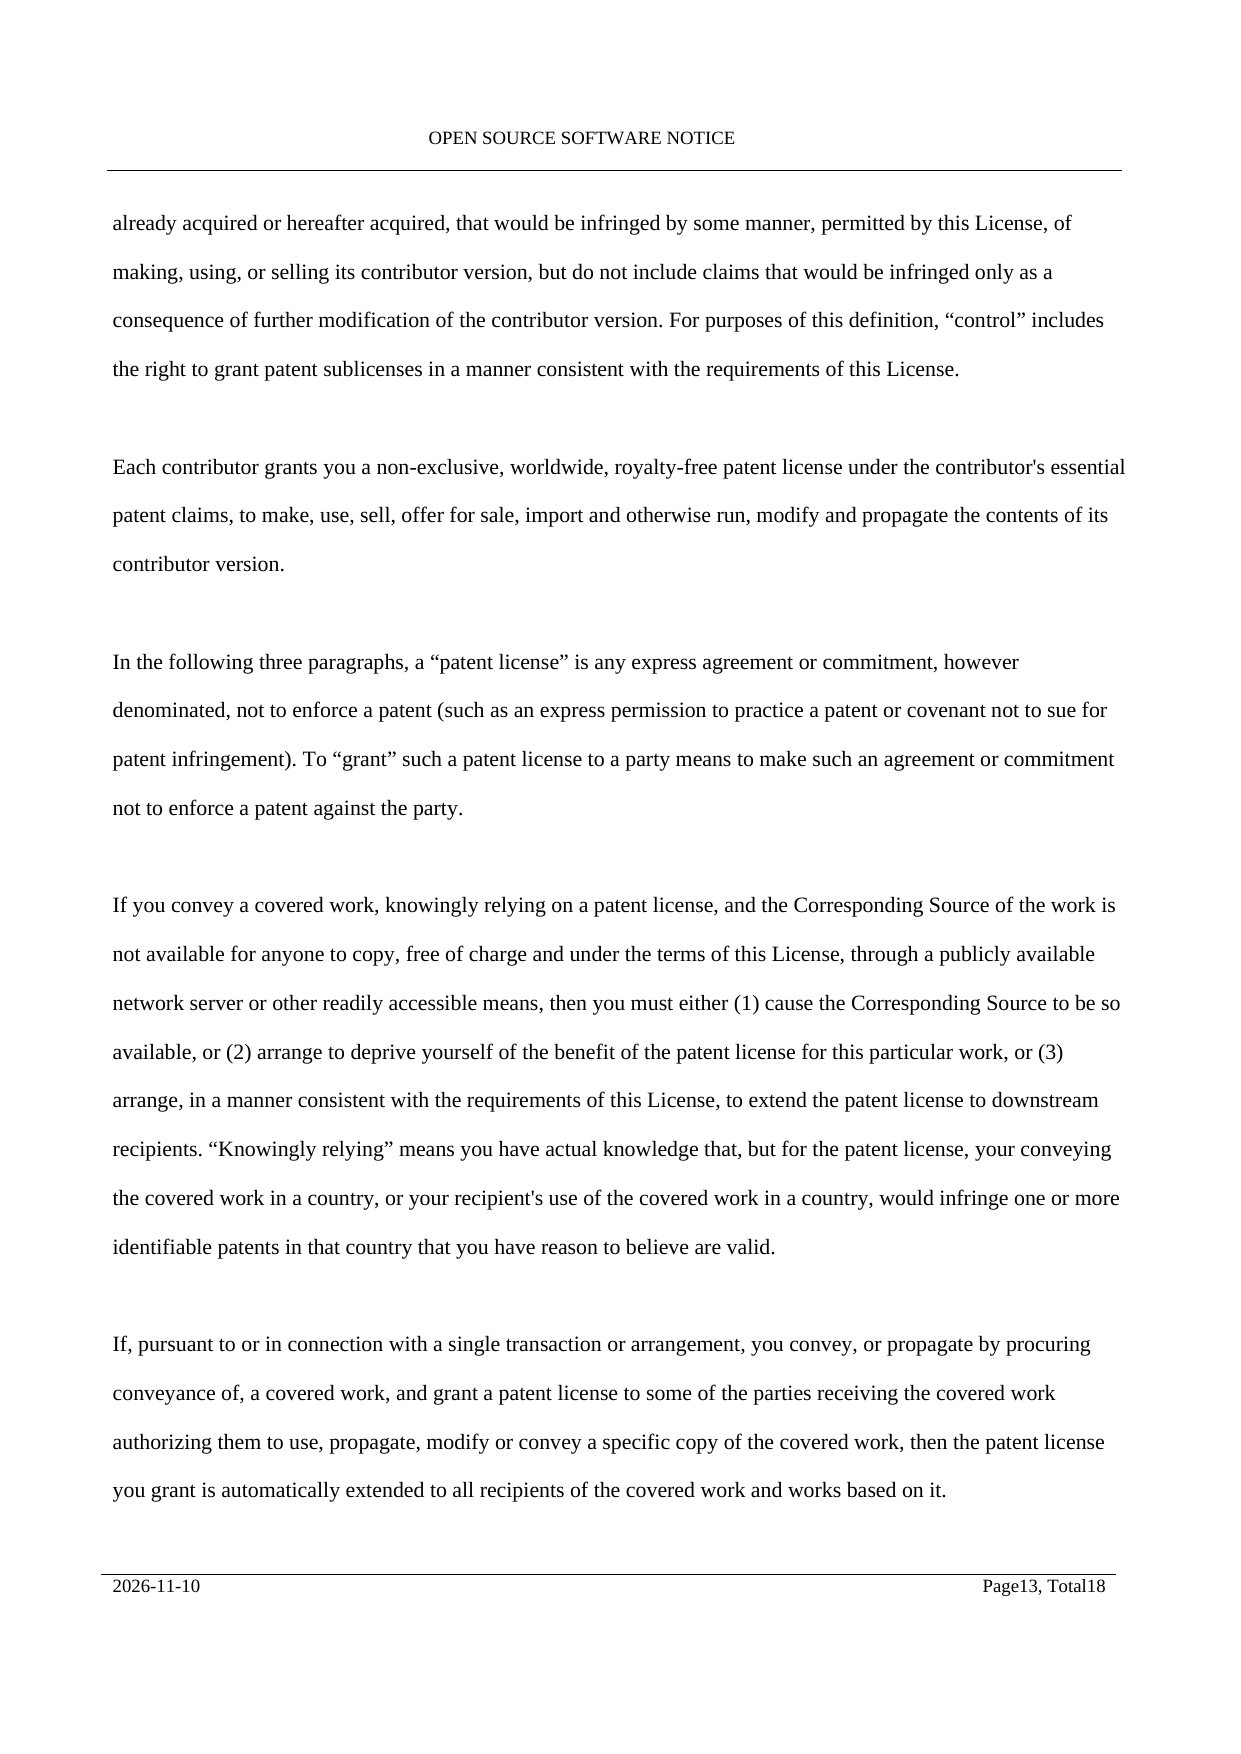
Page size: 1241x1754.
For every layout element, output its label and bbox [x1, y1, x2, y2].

text [112, 206, 1128, 1506]
